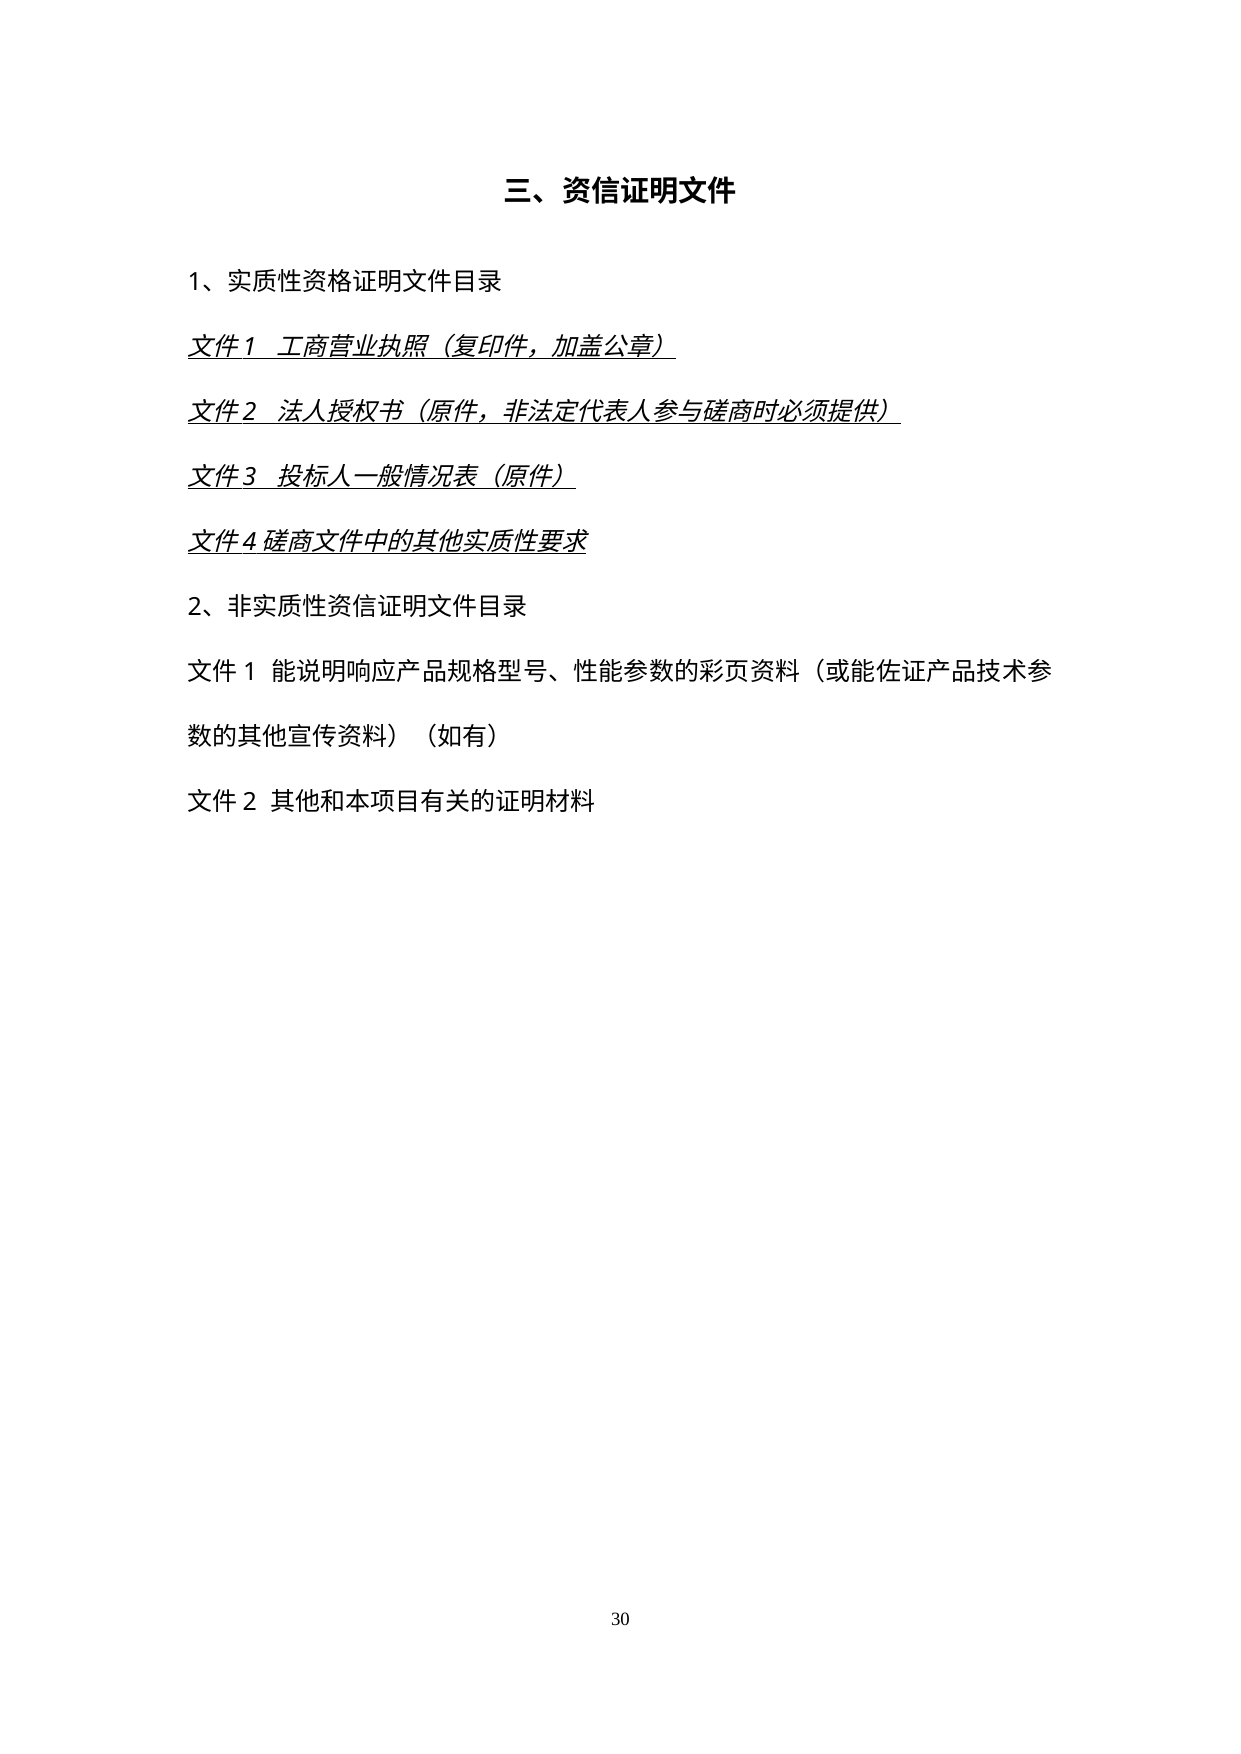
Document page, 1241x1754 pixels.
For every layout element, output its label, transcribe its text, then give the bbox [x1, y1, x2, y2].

text 三、资信证明文件 [187, 167, 1053, 209]
text 文件2 法人授权书（原件，非法定代表人参与磋商时必须提供） [187, 377, 1053, 442]
text 1、实质性资格证明文件目录 [187, 247, 1053, 312]
text 文件1 能说明响应产品规格型号、性能参数的彩页资料（或能佐证产品技术参数的其他宣传资料）（如有） [187, 637, 1053, 767]
text 文件3 投标人一般情况表（原件） [187, 442, 1053, 507]
text 文件1 工商营业执照（复印件，加盖公章） [187, 312, 1053, 377]
text 文件4磋商文件中的其他实质性要求 [187, 507, 1053, 572]
text 文件2 其他和本项目有关的证明材料 [187, 767, 1053, 832]
text 2、非实质性资信证明文件目录 [187, 572, 1053, 637]
